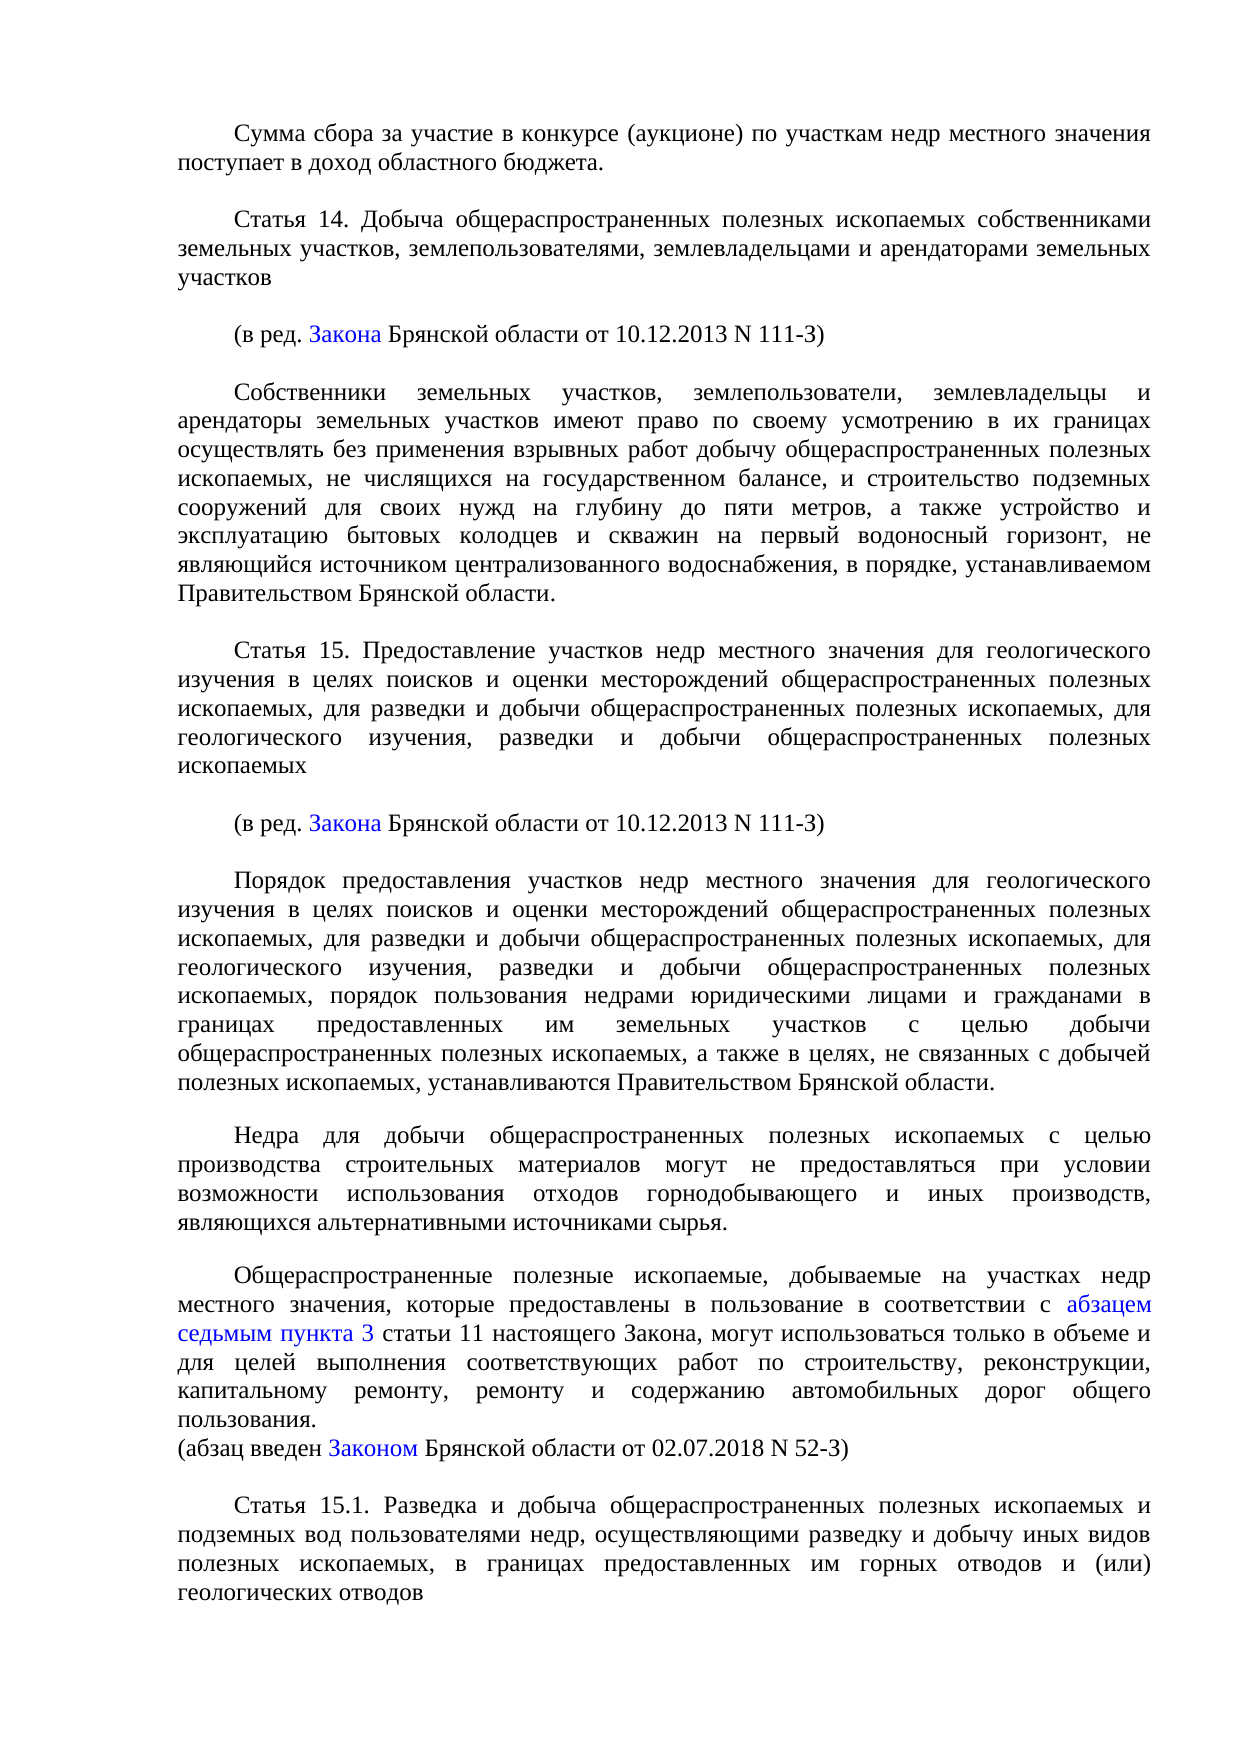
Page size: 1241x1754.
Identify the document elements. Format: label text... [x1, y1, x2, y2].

text Сумма сбора за участие в конкурсе (аукционе) по участкам недр местного значения поступает в доход областного бюджета. [177, 118, 1152, 176]
text Общераспространенные полезные ископаемые, добываемые на участках недр местного значения, которые предоставлены в пользование в соответствии с абзацем седьмым пункта 3 статьи 11 настоящего Закона, могут использоваться только в объеме и для целей выполнения соответствующих работ по строительству, реконструкции, капитальному ремонту, ремонту и содержанию автомобильных дорог общего пользования. [177, 1261, 1152, 1433]
text Собственники земельных участков, землепользователи, землевладельцы и арендаторы земельных участков имеют право по своему усмотрению в их границах осуществлять без применения взрывных работ добычу общераспространенных полезных ископаемых, не числящихся на государственном балансе, и строительство подземных сооружений для своих нужд на глубину до пяти метров, а также устройство и эксплуатацию бытовых колодцев и скважин на первый водоносный горизонт, не являющийся источником централизованного водоснабжения, в порядке, устанавливаемом Правительством Брянской области. [177, 377, 1152, 607]
text (в ред. Закона Брянской области от 10.12.2013 N 111-З) [177, 808, 1152, 837]
text (в ред. Закона Брянской области от 10.12.2013 N 111-З) [177, 319, 1152, 348]
text Недра для добычи общераспространенных полезных ископаемых с целью производства строительных материалов могут не предоставляться при условии возможности использования отходов горнодобывающего и иных производств, являющихся альтернативными источниками сырья. [177, 1121, 1152, 1236]
text Статья 14. Добыча общераспространенных полезных ископаемых собственниками земельных участков, землепользователями, землевладельцами и арендаторами земельных участков [177, 204, 1152, 291]
text Порядок предоставления участков недр местного значения для геологического изучения в целях поисков и оценки месторождений общераспространенных полезных ископаемых, для разведки и добычи общераспространенных полезных ископаемых, для геологического изучения, разведки и добычи общераспространенных полезных ископаемых, порядок пользования недрами юридическими лицами и гражданами в границах предоставленных им земельных участков с целью добычи общераспространенных полезных ископаемых, а также в целях, не связанных с добычей полезных ископаемых, устанавливаются Правительством Брянской области. [177, 866, 1152, 1096]
text Статья 15. Предоставление участков недр местного значения для геологического изучения в целях поисков и оценки месторождений общераспространенных полезных ископаемых, для разведки и добычи общераспространенных полезных ископаемых, для геологического изучения, разведки и добычи общераспространенных полезных ископаемых [177, 636, 1152, 779]
text Статья 15.1. Разведка и добыча общераспространенных полезных ископаемых и подземных вод пользователями недр, осуществляющими разведку и добычу иных видов полезных ископаемых, в границах предоставленных им горных отводов и (или) геологических отводов [177, 1491, 1152, 1606]
text (абзац введен Законом Брянской области от 02.07.2018 N 52-З) [177, 1433, 1152, 1462]
